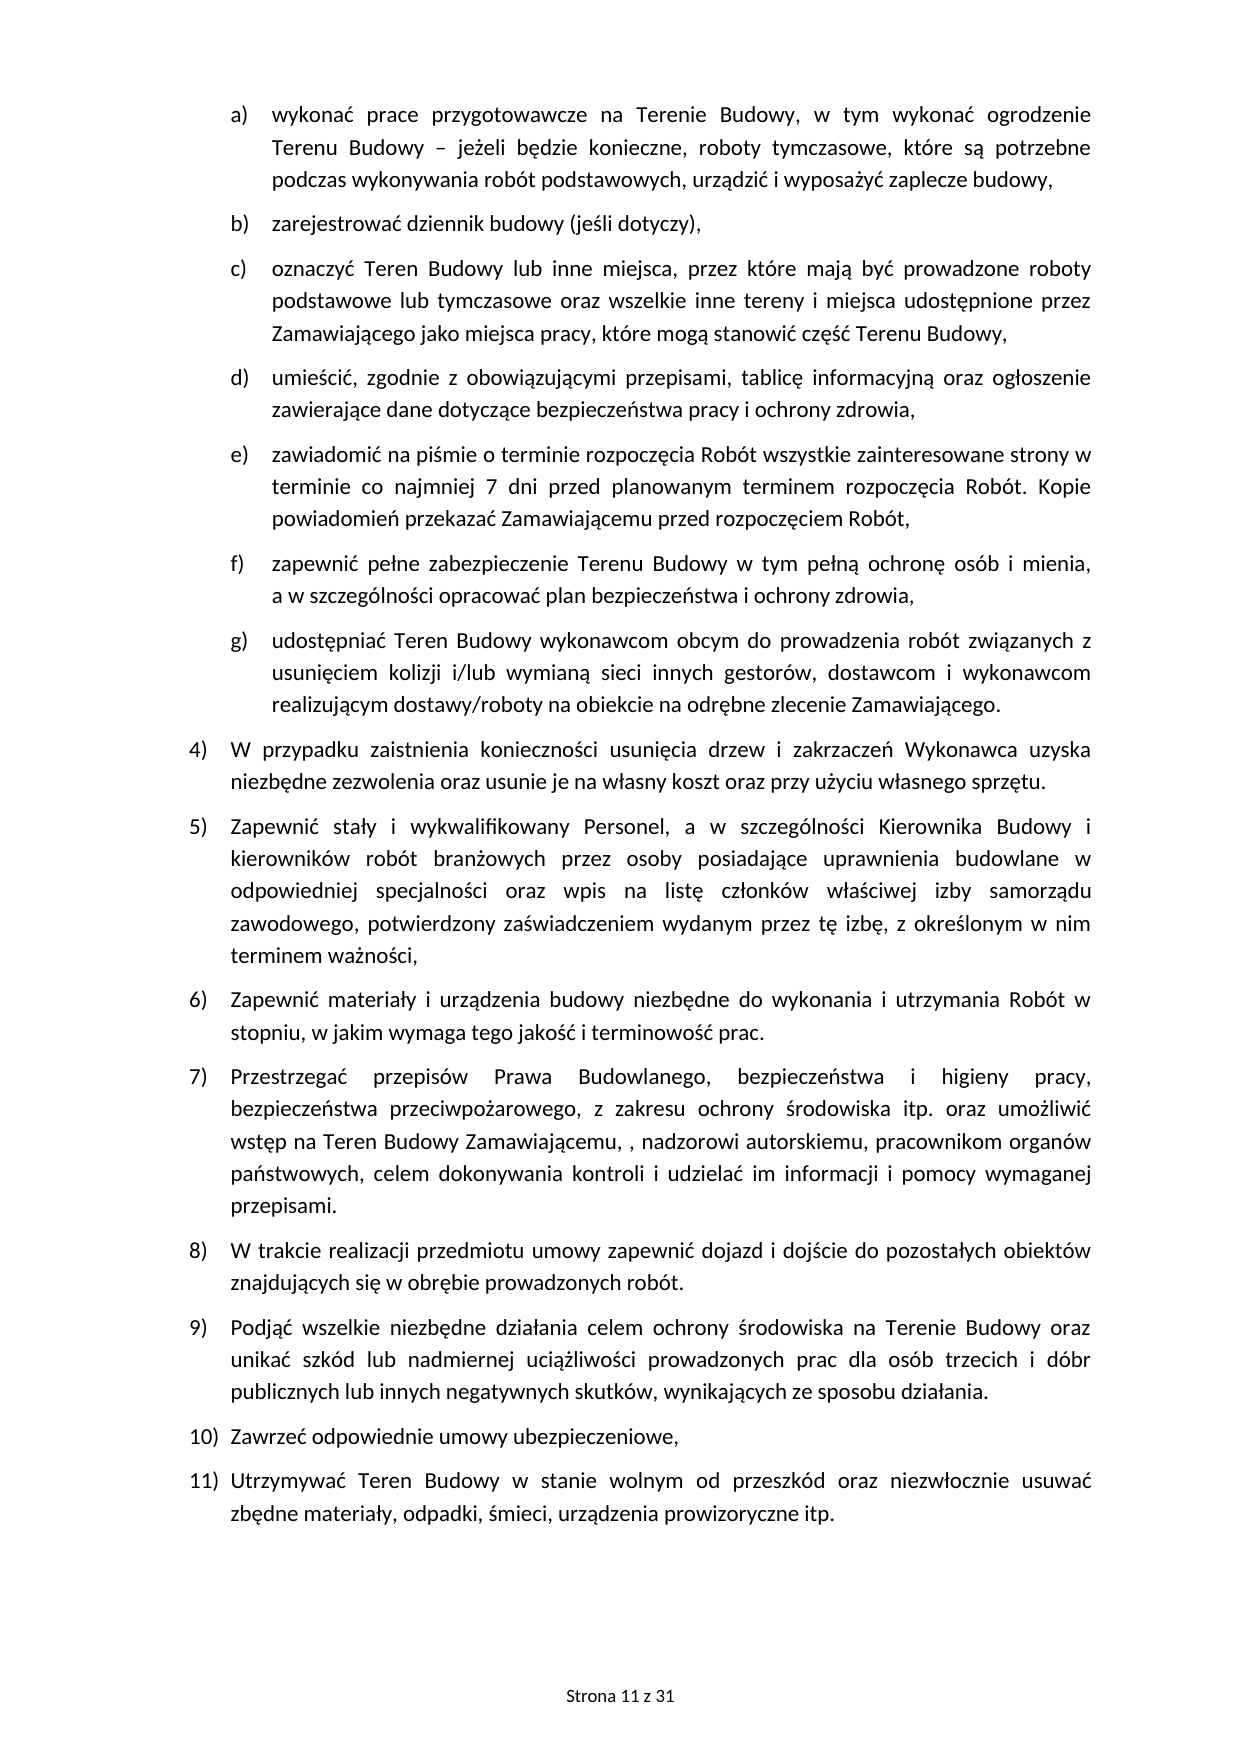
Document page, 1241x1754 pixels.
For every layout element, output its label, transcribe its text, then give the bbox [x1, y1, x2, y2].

list Zapewnić stały i wykwalifikowany Personel, a w szczególności Kierownika Budowy i kierowników robót branżowych przez osoby posiadające uprawnienia budowlane w odpowiedniej specjalności oraz wpis na listę członków właściwej izby samorządu zawodowego, potwierdzony zaświadczeniem wydanym przez tę izbę, z określonym w nim terminem ważności, [189, 812, 1093, 969]
list udostępniać Teren Budowy wykonawcom obcym do prowadzenia robót związanych z usunięciem kolizji i/lub wymianą sieci innych gestorów, dostawcom i wykonawcom realizującym dostawy/roboty na obiekcie na odrębne zlecenie Zamawiającego. [230, 626, 1093, 718]
list zapewnić pełne zabezpieczenie Terenu Budowy w tym pełną ochronę osób i mienia, a w szczególności opracować plan bezpieczeństwa i ochrony zdrowia, [230, 549, 1093, 609]
list Przestrzegać przepisów Prawa Budowlanego, bezpieczeństwa i higieny pracy, bezpieczeństwa przeciwpożarowego, z zakresu ochrony środowiska itp. oraz umożliwić wstęp na Teren Budowy Zamawiającemu, , nadzorowi autorskiemu, pracownikom organów państwowych, celem dokonywania kontroli i udzielać im informacji i pomocy wymaganej przepisami. [189, 1062, 1093, 1219]
list oznaczyć Teren Budowy lub inne miejsca, przez które mają być prowadzone roboty podstawowe lub tymczasowe oraz wszelkie inne tereny i miejsca udostępnione przez Zamawiającego jako miejsca pracy, które mogą stanowić część Terenu Budowy, [230, 254, 1093, 347]
list Zawrzeć odpowiednie umowy ubezpieczeniowe, [189, 1422, 1093, 1450]
list Zapewnić materiały i urządzenia budowy niezbędne do wykonania i utrzymania Robót w stopniu, w jakim wymaga tego jakość i terminowość prac. [189, 986, 1093, 1046]
list zawiadomić na piśmie o terminie rozpoczęcia Robót wszystkie zainteresowane strony w terminie co najmniej 7 dni przed planowanym terminem rozpoczęcia Robót. Kopie powiadomień przekazać Zamawiającemu przed rozpoczęciem Robót, [230, 440, 1093, 533]
list Podjąć wszelkie niezbędne działania celem ochrony środowiska na Terenie Budowy oraz unikać szkód lub nadmiernej uciążliwości prowadzonych prac dla osób trzecich i dóbr publicznych lub innych negatywnych skutków, wynikających ze sposobu działania. [189, 1313, 1093, 1405]
list zarejestrować dziennik budowy (jeśli dotyczy), [230, 209, 1093, 238]
list umieścić, zgodnie z obowiązującymi przepisami, tablicę informacyjną oraz ogłoszenie zawierające dane dotyczące bezpieczeństwa pracy i ochrony zdrowia, [230, 363, 1093, 423]
list wykonać prace przygotowawcze na Terenie Budowy, w tym wykonać ogrodzenie Terenu Budowy – jeżeli będzie konieczne, roboty tymczasowe, które są potrzebne podczas wykonywania robót podstawowych, urządzić i wyposażyć zaplecze budowy, [230, 101, 1093, 193]
list W trakcie realizacji przedmiotu umowy zapewnić dojazd i dojście do pozostałych obiektów znajdujących się w obrębie prowadzonych robót. [189, 1236, 1093, 1296]
list W przypadku zaistnienia konieczności usunięcia drzew i zakrzaczeń Wykonawca uzyska niezbędne zezwolenia oraz usunie je na własny koszt oraz przy użyciu własnego sprzętu. [189, 735, 1093, 795]
list Utrzymywać Teren Budowy w stanie wolnym od przeszkód oraz niezwłocznie usuwać zbędne materiały, odpadki, śmieci, urządzenia prowizoryczne itp. [189, 1466, 1093, 1527]
